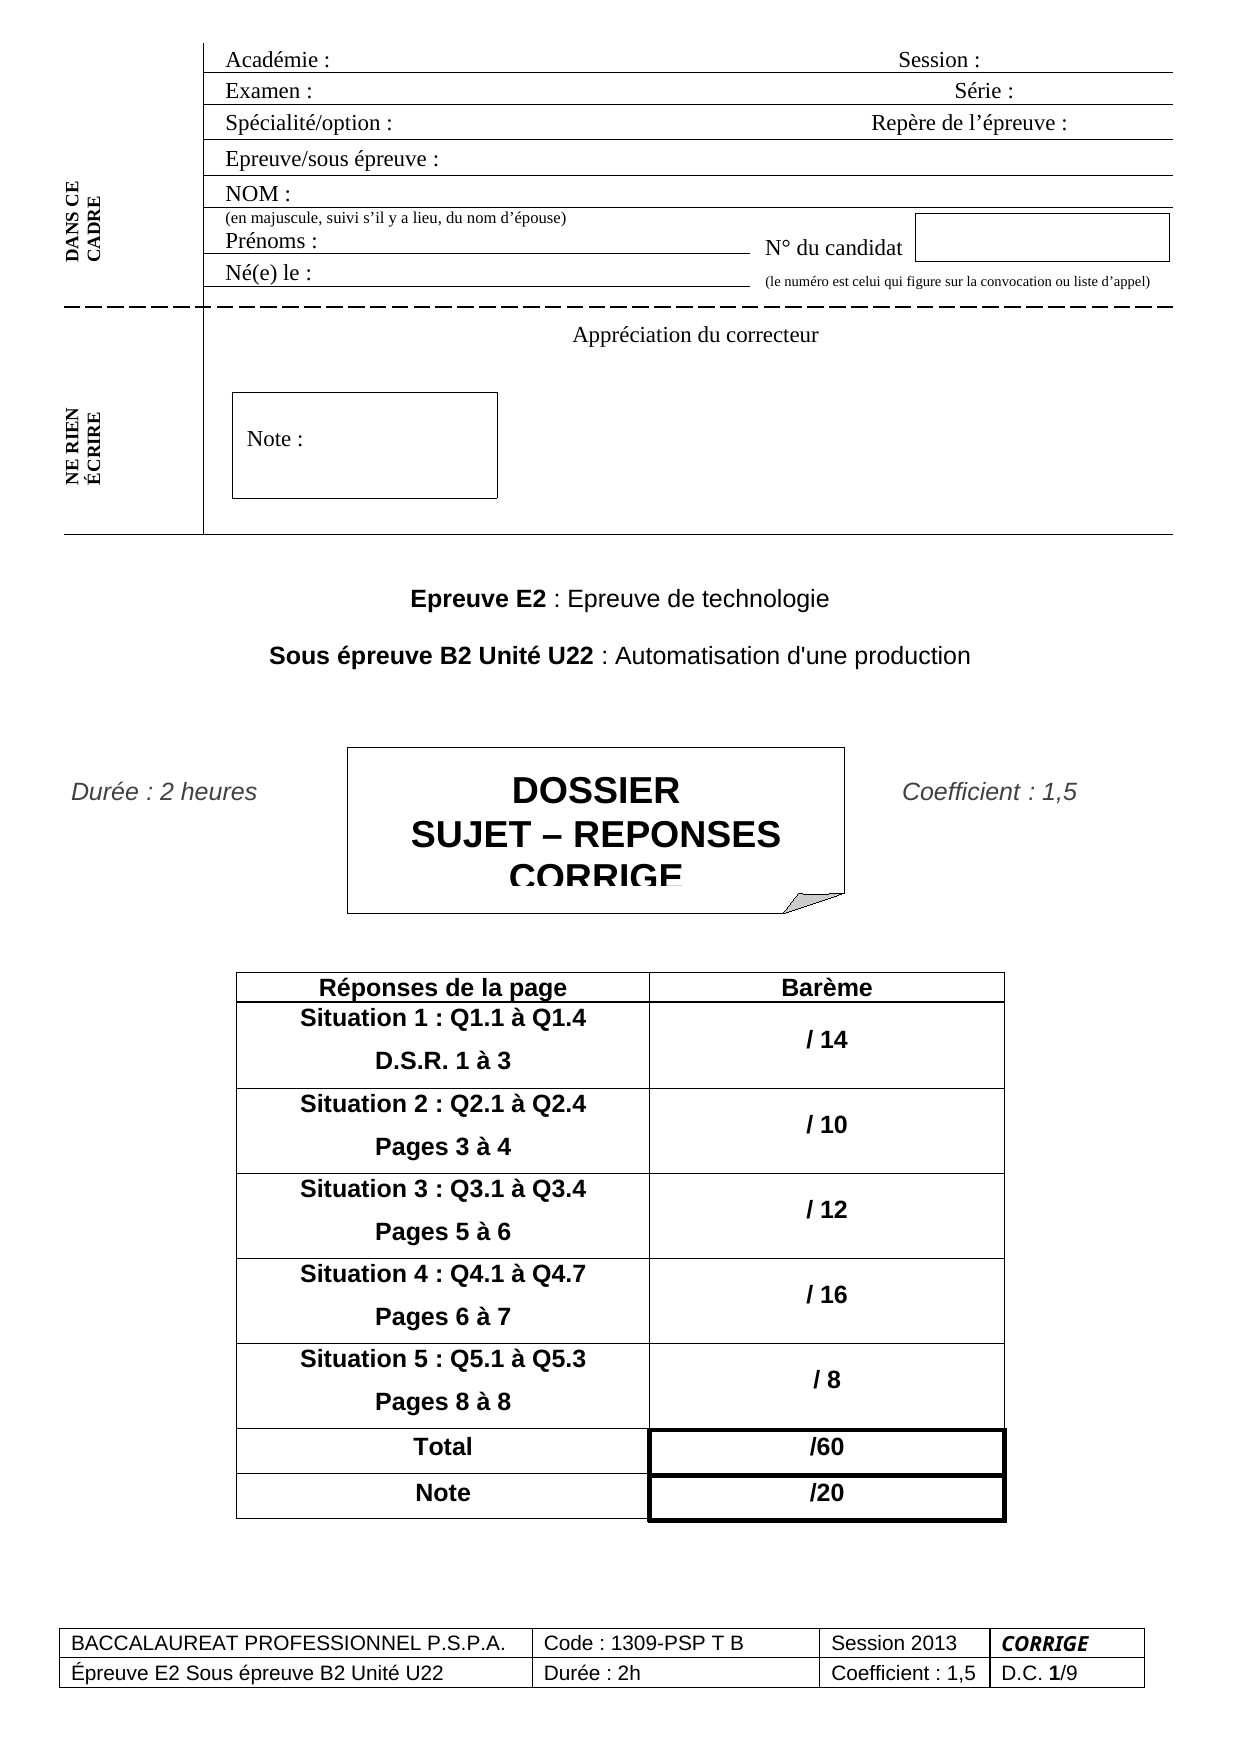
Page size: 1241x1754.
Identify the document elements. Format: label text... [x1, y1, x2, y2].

table_cell Situation 4 : Q4.1 à Q4.7 Pages 6 à 7 [237, 1259, 649, 1342]
table_cell Situation 3 : Q3.1 à Q3.4 Pages 5 à 6 [237, 1174, 649, 1258]
table_cell / 10 [650, 1089, 1004, 1173]
table_cell /20 [652, 1478, 1002, 1518]
table_cell / 8 [650, 1344, 1004, 1427]
table_header Barème [650, 973, 1004, 1001]
table_cell Situation 2 : Q2.1 à Q2.4 Pages 3 à 4 [237, 1089, 649, 1173]
table_cell Note [237, 1474, 647, 1518]
table_cell Situation 5 : Q5.1 à Q5.3 Pages 8 à 8 [237, 1344, 649, 1427]
subtitle Durée : 2 heures Coefficient : 1,5 [845, 777, 1169, 806]
table_cell / 12 [650, 1174, 1004, 1258]
table_cell /60 [652, 1432, 1002, 1473]
table_cell / 16 [650, 1259, 1004, 1342]
table_header Réponses de la page [237, 973, 649, 1001]
subtitle Durée : 2 heures Coefficient : 1,5 [71, 777, 347, 806]
table_cell Total [237, 1429, 647, 1473]
table_cell / 14 [650, 1003, 1004, 1088]
table_cell Situation 1 : Q1.1 à Q1.4 D.S.R. 1 à 3 [237, 1003, 649, 1088]
text Sous épreuve B2 Unité U22 : Automatisation d'une production [71, 641, 1169, 670]
text Epreuve E2 : Epreuve de technologie [71, 583, 1169, 612]
